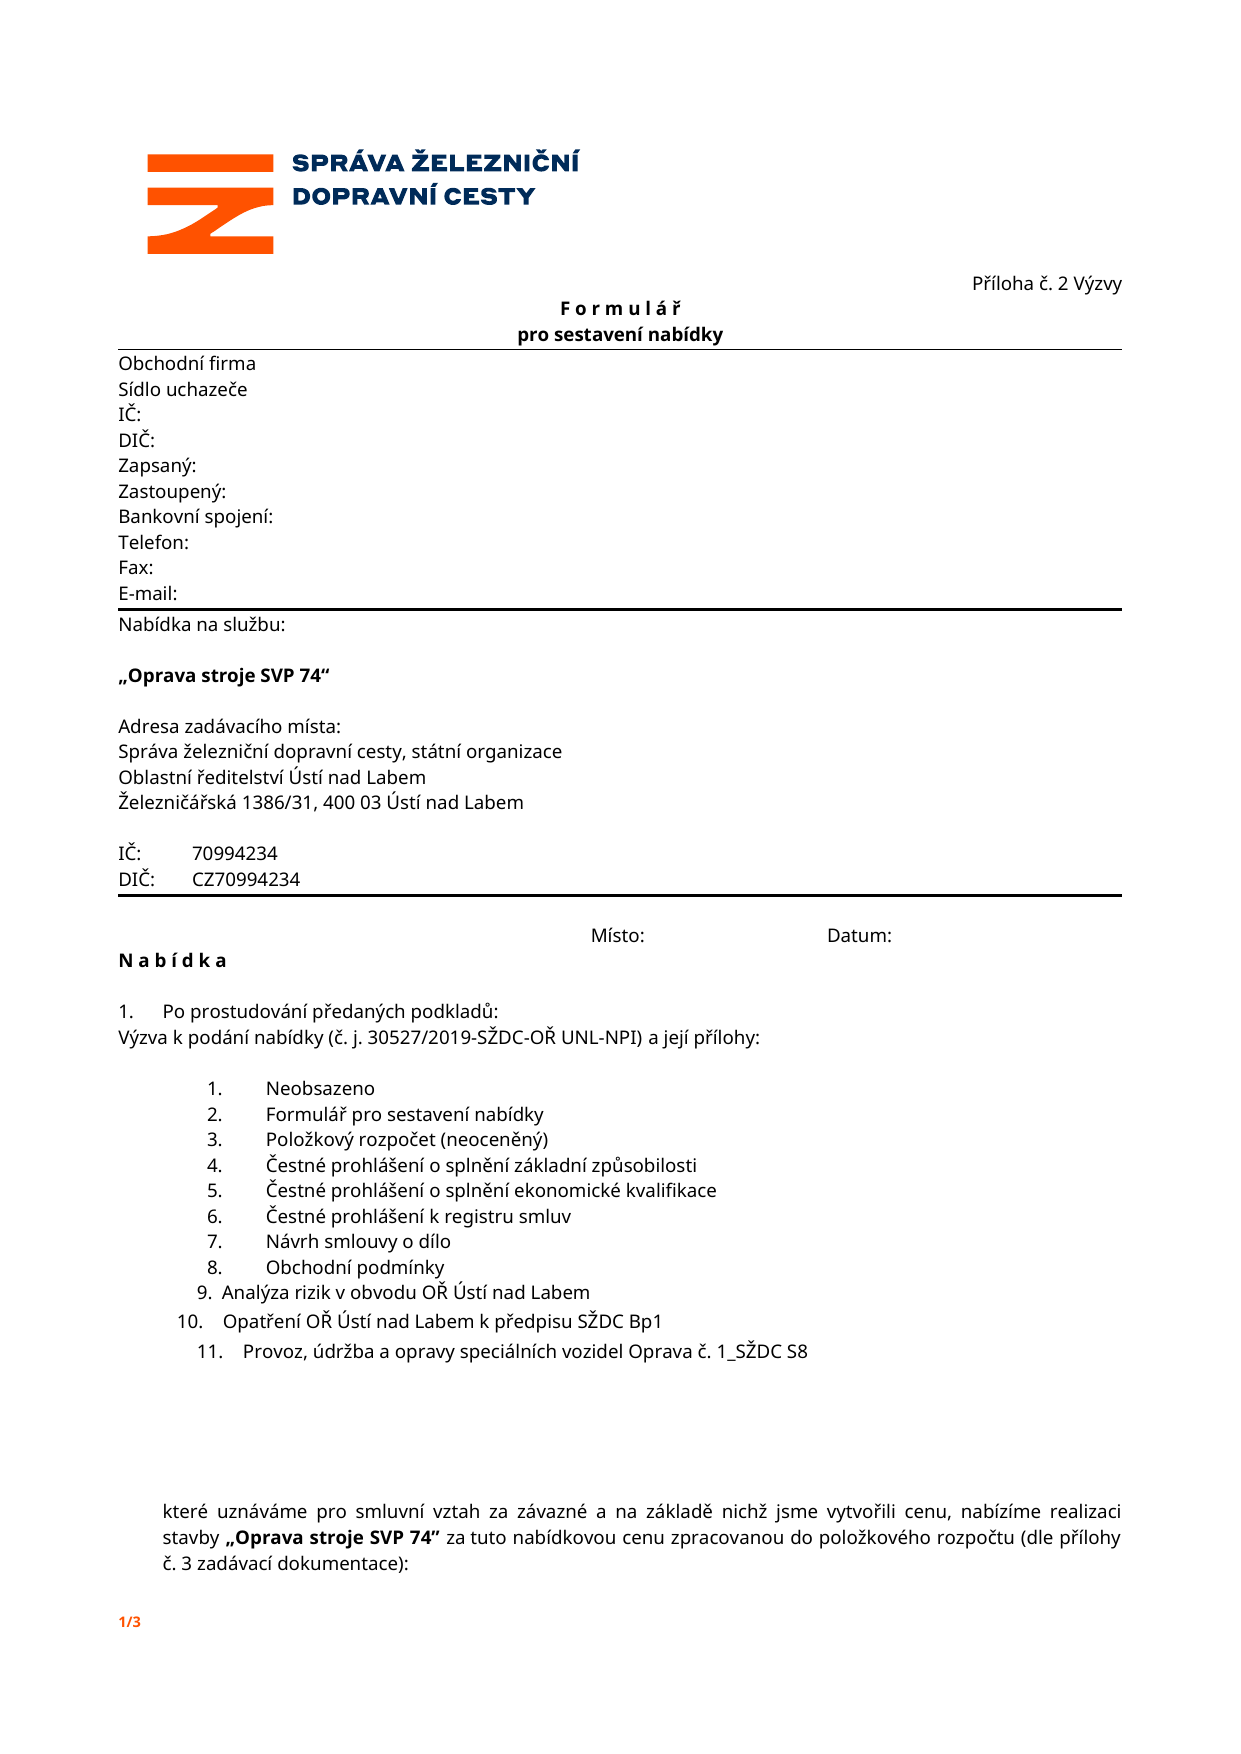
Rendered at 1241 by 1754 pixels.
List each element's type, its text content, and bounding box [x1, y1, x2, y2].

text DIČ: CZ70994234 [118, 866, 1122, 894]
list 4. Čestné prohlášení o splnění základní způsobilosti [207, 1152, 1122, 1177]
text F o r m u l á ř [118, 296, 1122, 321]
text „Oprava stroje SVP 74“ [118, 662, 1122, 687]
text Správa železniční dopravní cesty, státní organizace [118, 738, 1122, 764]
list 3. Položkový rozpočet (neoceněný) [207, 1126, 1122, 1152]
text Telefon: [118, 529, 1122, 554]
text Obchodní firma [118, 350, 1122, 376]
text 10. Opatření OŘ Ústí nad Labem k předpisu SŽDC Bp1 [118, 1309, 1122, 1334]
text Nabídka na službu: [118, 611, 1122, 636]
text Zapsaný: [118, 452, 1122, 478]
text které uznáváme pro smluvní vztah za závazné a na základě nichž jsme vytvořili cenu, nabízíme realizaci stavby „Oprava stroje SVP 74” za tuto nabídkovou cenu zpracovanou do položkového rozpočtu (dle přílohy č. 3 zadávací dokumentace): [162, 1499, 1122, 1575]
text Příloha č. 2 Výzvy [118, 270, 1122, 296]
text Adresa zadávacího místa: [118, 713, 1122, 738]
text IČ: [118, 401, 1122, 427]
list 1. Neobsazeno [207, 1075, 1122, 1101]
text N a b í d k a [118, 948, 1122, 973]
list 5. Čestné prohlášení o splnění ekonomické kvalifikace [207, 1177, 1122, 1203]
list 7. Návrh smlouvy o dílo [207, 1228, 1122, 1254]
list 6. Čestné prohlášení k registru smluv [207, 1203, 1122, 1228]
text Bankovní spojení: [118, 503, 1122, 529]
text 11. Provoz, údržba a opravy speciálních vozidel Oprava č. 1_SŽDC S8 [177, 1338, 1122, 1364]
list Po prostudování předaných podkladů: [118, 999, 1122, 1024]
text Místo: Datum: [591, 922, 1122, 948]
text Železničářská 1386/31, 400 03 Ústí nad Labem [118, 789, 1122, 815]
text Sídlo uchazeče [118, 376, 1122, 401]
list 8. Obchodní podmínky [207, 1254, 1122, 1279]
text Oblastní ředitelství Ústí nad Labem [118, 764, 1122, 789]
text Zastoupený: [118, 478, 1122, 503]
text pro sestavení nabídky [118, 321, 1122, 349]
text 9. Analýza rizik v obvodu OŘ Ústí nad Labem [177, 1279, 1122, 1305]
text Výzva k podání nabídky (č. j. 30527/2019-SŽDC-OŘ UNL-NPI) a její přílohy: [118, 1024, 1122, 1050]
text Fax: [118, 554, 1122, 580]
text E-mail: [118, 580, 1122, 608]
list 2. Formulář pro sestavení nabídky [207, 1101, 1122, 1126]
text DIČ: [118, 427, 1122, 452]
text IČ: 70994234 [118, 841, 1122, 866]
